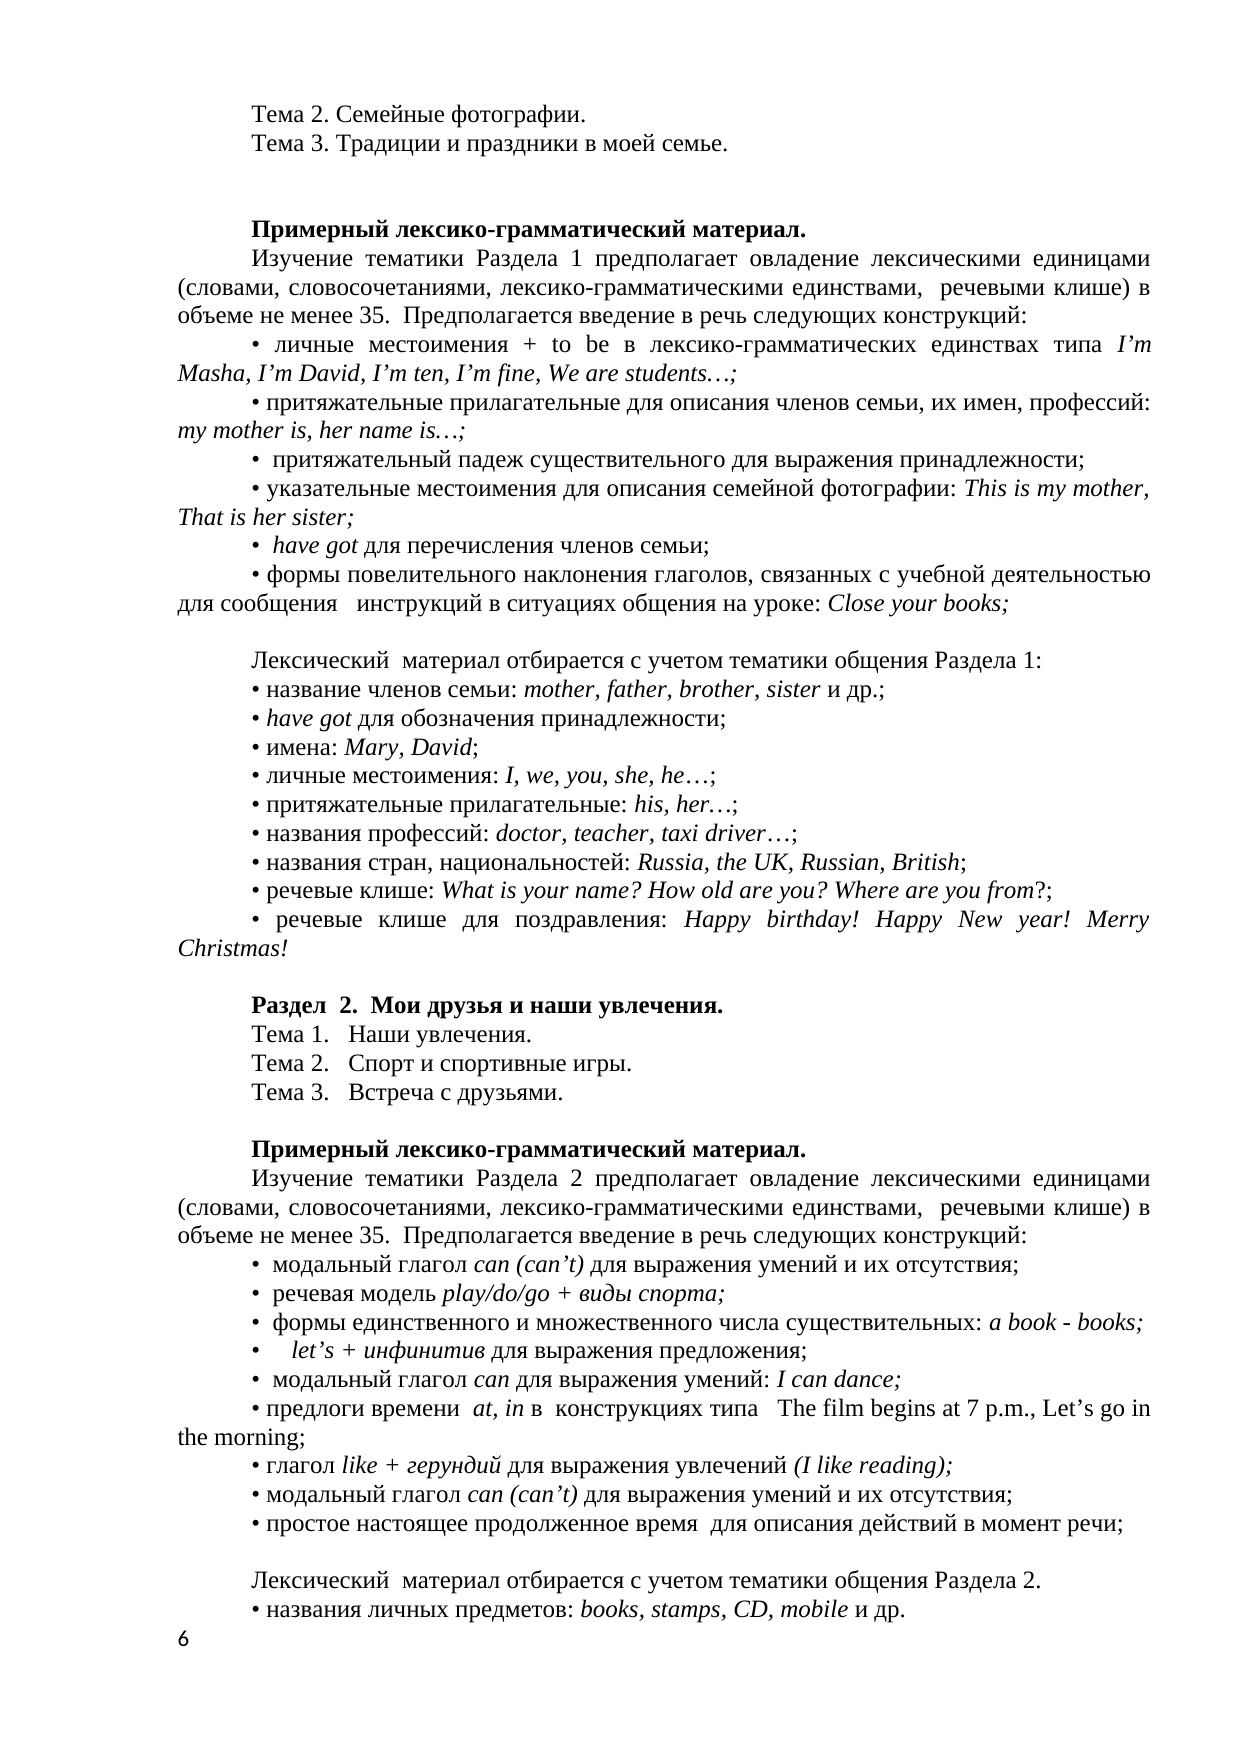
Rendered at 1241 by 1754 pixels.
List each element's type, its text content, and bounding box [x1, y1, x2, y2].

list • глагол like + герундий для выражения увлечений (I like reading); [177, 1450, 1152, 1479]
text • притяжательные прилагательные: his, her…; [177, 789, 1152, 818]
text • личные местоимения + to be в лексико-грамматических единствах типа I’m Masha, I’m David, I’m ten, I’m fine, We are students…; [177, 329, 1152, 387]
text • формы повелительного наклонения глаголов, связанных с учебной деятельностью для сообщения инструкций в ситуациях общения на уроке: Close your books; [177, 559, 1152, 617]
text • простое настоящее продолженное время для описания действий в момент речи; [177, 1508, 1152, 1537]
text • формы единственного и множественного числа существительных: a book - books; [177, 1307, 1152, 1335]
list • модальный глагол can (can’t) для выражения умений и их отсутствия; [177, 1479, 1152, 1508]
text • притяжательный падеж существительного для выражения принадлежности; [177, 444, 1152, 473]
text Примерный лексико-грамматический материал. [177, 214, 1152, 243]
text • имена: Mary, David; [177, 732, 1152, 760]
text • названия стран, национальностей: Russia, the UK, Russian, British; [177, 847, 1152, 875]
text • модальный глагол can для выражения умений: I can dance; [177, 1364, 1152, 1393]
text • указательные местоимения для описания семейной фотографии: This is my mother, That is her sister; [177, 473, 1152, 530]
text • have got для обозначения принадлежности; [177, 703, 1152, 732]
text • let’s + инфинитив для выражения предложения; [177, 1335, 1152, 1364]
list • предлоги времени at, in в конструкциях типа The film begins at 7 p.m., Let’s go in the morning; [177, 1393, 1152, 1450]
text Тема 2. Семейные фотографии. [177, 99, 1152, 128]
text Примерный лексико-грамматический материал. [177, 1134, 1152, 1163]
text • речевые клише для поздравления: Happy birthday! Happy New year! Merry Christmas! [177, 904, 1152, 962]
text Лексический материал отбирается с учетом тематики общения Раздела 1: [177, 645, 1152, 674]
text • have got для перечисления членов семьи; [177, 530, 1152, 559]
text Изучение тематики Раздела 2 предполагает овладение лексическими единицами (словами, словосочетаниями, лексико-грамматическими единствами, речевыми клише) в объеме не менее 35. Предполагается введение в речь следующих конструкций: [177, 1163, 1152, 1249]
text • притяжательные прилагательные для описания членов семьи, их имен, профессий: my mother is, her name is…; [177, 387, 1152, 444]
text Тема 1. Наши увлечения. [177, 1019, 1152, 1048]
text Изучение тематики Раздела 1 предполагает овладение лексическими единицами (словами, словосочетаниями, лексико-грамматическими единствами, речевыми клише) в объеме не менее 35. Предполагается введение в речь следующих конструкций: [177, 243, 1152, 329]
text Тема 2. Спорт и спортивные игры. [177, 1048, 1152, 1077]
text • личные местоимения: I, we, you, she, he…; [177, 760, 1152, 789]
text • модальный глагол can (can’t) для выражения умений и их отсутствия; [177, 1249, 1152, 1278]
text Лексический материал отбирается с учетом тематики общения Раздела 2. [177, 1565, 1152, 1594]
text • речевая модель play/do/go + виды спорта; [177, 1278, 1152, 1307]
text • название членов семьи: mother, father, brother, sister и др.; [177, 674, 1152, 703]
text Раздел 2. Мои друзья и наши увлечения. [177, 990, 1152, 1019]
text Тема 3. Встреча с друзьями. [177, 1077, 1152, 1105]
text • речевые клише: What is your name? How old are you? Where are you from?; [177, 875, 1152, 904]
text • названия профессий: doctor, teacher, taxi driver…; [177, 818, 1152, 847]
text Тема 3. Традиции и праздники в моей семье. [177, 128, 1152, 157]
text • названия личных предметов: books, stamps, CD, mobile и др. [177, 1594, 1152, 1623]
